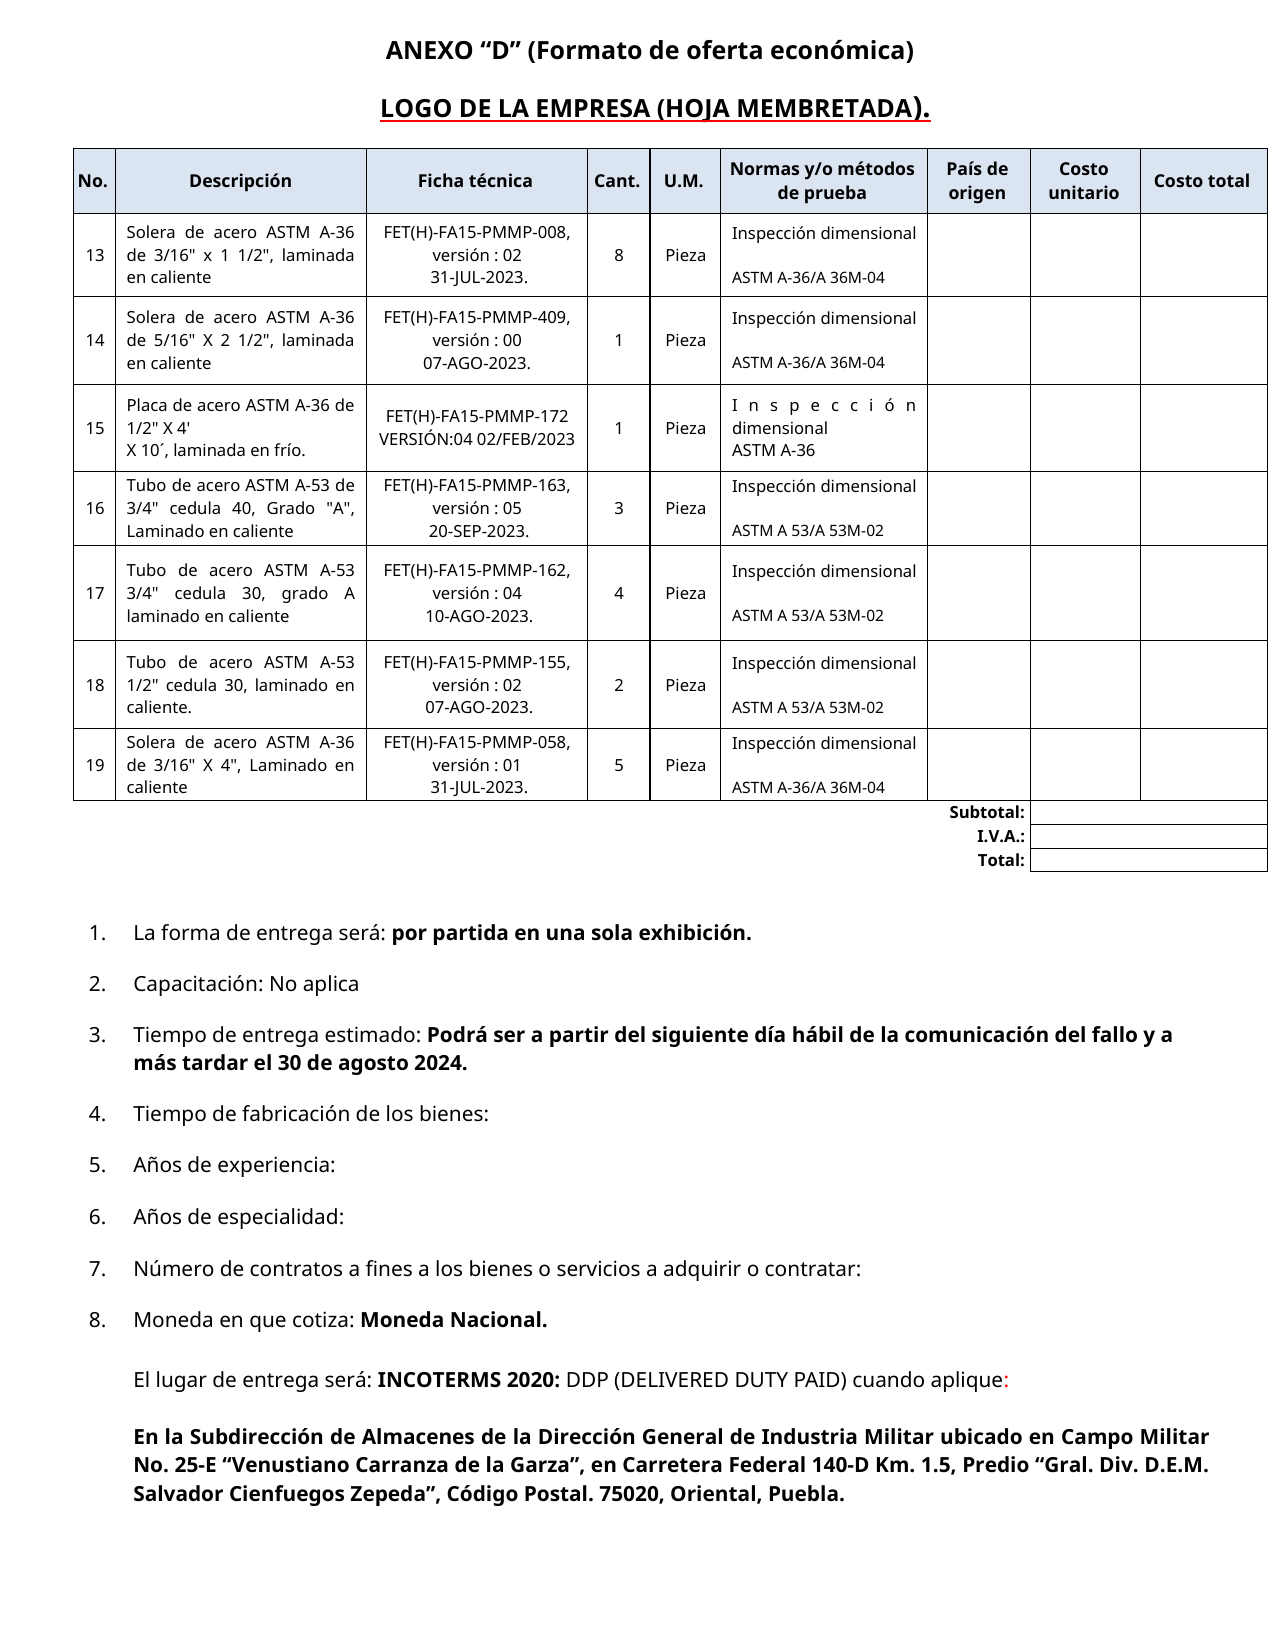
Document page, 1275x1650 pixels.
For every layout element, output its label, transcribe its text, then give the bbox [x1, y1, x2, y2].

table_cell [721, 214, 927, 296]
list Años de especialidad: [89, 1202, 1211, 1230]
table_cell 4 [588, 546, 649, 640]
table_cell Pieza [651, 729, 720, 800]
table_header U.M. [651, 149, 720, 213]
table_cell Tubo de acero ASTM A-53 1/2" cedula 30, laminado en caliente. [116, 641, 366, 728]
list Años de experiencia: [89, 1151, 1211, 1179]
table_cell [1141, 729, 1267, 800]
table_cell Inspección dimensional ASTM A-36/A 36M-04 [721, 297, 927, 383]
table_cell Solera de acero ASTM A-36 de 3/16" x 1 1/2", laminada en caliente [116, 214, 366, 296]
table_cell Pieza [651, 641, 720, 728]
list En la Subdirección de Almacenes de la Dirección General de Industria Militar ubicado en Campo Militar No. 25-E “Venustiano Carranza de la Garza”, en Carretera Federal 140-D Km. 1.5, Predio “Gral. Div. D.E.M. Salvador Cienfuegos Zepeda”, Código Postal. 75020, Oriental, Puebla. [133, 1422, 1211, 1507]
table_cell Pieza [651, 214, 720, 296]
table_cell Total: [74, 848, 1030, 871]
table_cell [928, 641, 1030, 728]
table_cell 18 [74, 641, 115, 728]
table_cell 13 [74, 214, 115, 296]
table_cell 3 [588, 472, 649, 544]
table_cell [1031, 801, 1267, 824]
table_cell Pieza [651, 385, 720, 471]
list Moneda en que cotiza: Moneda Nacional. [89, 1305, 1211, 1334]
table_cell FET(H)-FA15-PMMP-155, versión : 02 07-AGO-2023. [367, 641, 587, 728]
list Número de contratos a fines a los bienes o servicios a adquirir o contratar: [89, 1254, 1211, 1283]
table_cell 1 [588, 297, 649, 383]
table_header Ficha técnica [367, 149, 587, 213]
table_cell FET(H)-FA15-PMMP-008, versión : 02 31-JUL-2023. [367, 214, 587, 296]
list Tiempo de entrega estimado: Podrá ser a partir del siguiente día hábil de la comunicación del fallo y a más tardar el 30 de agosto 2024. [89, 1020, 1211, 1077]
table_cell 15 [74, 385, 115, 471]
table_cell 8 [588, 214, 649, 296]
table_cell Placa de acero ASTM A-36 de 1/2" X 4' X 10´, laminada en frío. [116, 385, 366, 471]
table_cell FET(H)-FA15-PMMP-409, versión : 00 07-AGO-2023. [367, 297, 587, 383]
table_cell [928, 546, 1030, 640]
table_header País de origen [928, 149, 1030, 213]
table_cell FET(H)-FA15-PMMP-172 VERSIÓN:04 02/FEB/2023 [367, 385, 587, 471]
table_cell [1031, 825, 1267, 847]
table_cell 17 [74, 546, 115, 640]
table_cell I.V.A.: [74, 824, 1030, 847]
table_cell [928, 214, 1030, 296]
table_cell Subtotal: [74, 801, 1030, 824]
list La forma de entrega será: por partida en una sola exhibición. [89, 918, 1211, 946]
table_cell Tubo de acero ASTM A-53 3/4" cedula 30, grado A laminado en caliente [116, 546, 366, 640]
table_cell 19 [74, 729, 115, 800]
table_cell [1141, 214, 1267, 296]
table_cell 14 [74, 297, 115, 383]
table_cell Solera de acero ASTM A-36 de 3/16" X 4", Laminado en caliente [116, 729, 366, 800]
table_cell 2 [588, 641, 649, 728]
list El lugar de entrega será: INCOTERMS 2020: DDP (DELIVERED DUTY PAID) cuando aplique: [133, 1365, 1211, 1393]
table_cell 16 [74, 472, 115, 544]
table_cell Pieza [651, 297, 720, 383]
table_header Costo total [1141, 149, 1267, 213]
table_cell [928, 297, 1030, 383]
table_cell [1031, 641, 1140, 728]
table_header Costo unitario [1031, 149, 1140, 213]
table_cell [1141, 472, 1267, 544]
table_cell Inspección dimensional ASTM A-36/A 36M-04 [721, 729, 927, 800]
table_cell Pieza [651, 546, 720, 640]
table_cell Tubo de acero ASTM A-53 de 3/4" cedula 40, Grado "A", Laminado en caliente [116, 472, 366, 544]
table_cell Pieza [651, 472, 720, 544]
table_cell [1141, 297, 1267, 383]
table_cell Solera de acero ASTM A-36 de 5/16" X 2 1/2", laminada en caliente [116, 297, 366, 383]
table_cell [1141, 641, 1267, 728]
table_cell 5 [588, 729, 649, 800]
table_cell [1141, 546, 1267, 640]
table_cell [1031, 546, 1140, 640]
table_header Cant. [588, 149, 649, 213]
list Capacitación: No aplica [89, 969, 1211, 997]
table_cell [1031, 385, 1140, 471]
list Tiempo de fabricación de los bienes: [89, 1099, 1211, 1128]
table_cell 1 [588, 385, 649, 471]
table_cell [928, 385, 1030, 471]
table_header Normas y/o métodos de prueba [721, 149, 927, 213]
table_cell [1031, 849, 1267, 871]
table_cell [1031, 297, 1140, 383]
table_cell I n s p e c c i ó n dimensional ASTM A-36 [721, 385, 927, 471]
table_cell Inspección dimensional ASTM A 53/A 53M-02 [721, 472, 927, 544]
table_header Descripción [116, 149, 366, 213]
table_cell FET(H)-FA15-PMMP-163, versión : 05 20-SEP-2023. [367, 472, 587, 544]
table_cell [928, 729, 1030, 800]
table_cell [928, 472, 1030, 544]
table_cell [1031, 729, 1140, 800]
table_cell Inspección dimensional ASTM A 53/A 53M-02 [721, 641, 927, 728]
table_cell [1141, 385, 1267, 471]
table_cell [1031, 472, 1140, 544]
table_cell Inspección dimensional ASTM A 53/A 53M-02 [721, 546, 927, 640]
table_cell [1031, 214, 1140, 296]
table_cell FET(H)-FA15-PMMP-162, versión : 04 10-AGO-2023. [367, 546, 587, 640]
table_header No. [74, 149, 115, 213]
table_cell FET(H)-FA15-PMMP-058, versión : 01 31-JUL-2023. [367, 729, 587, 800]
